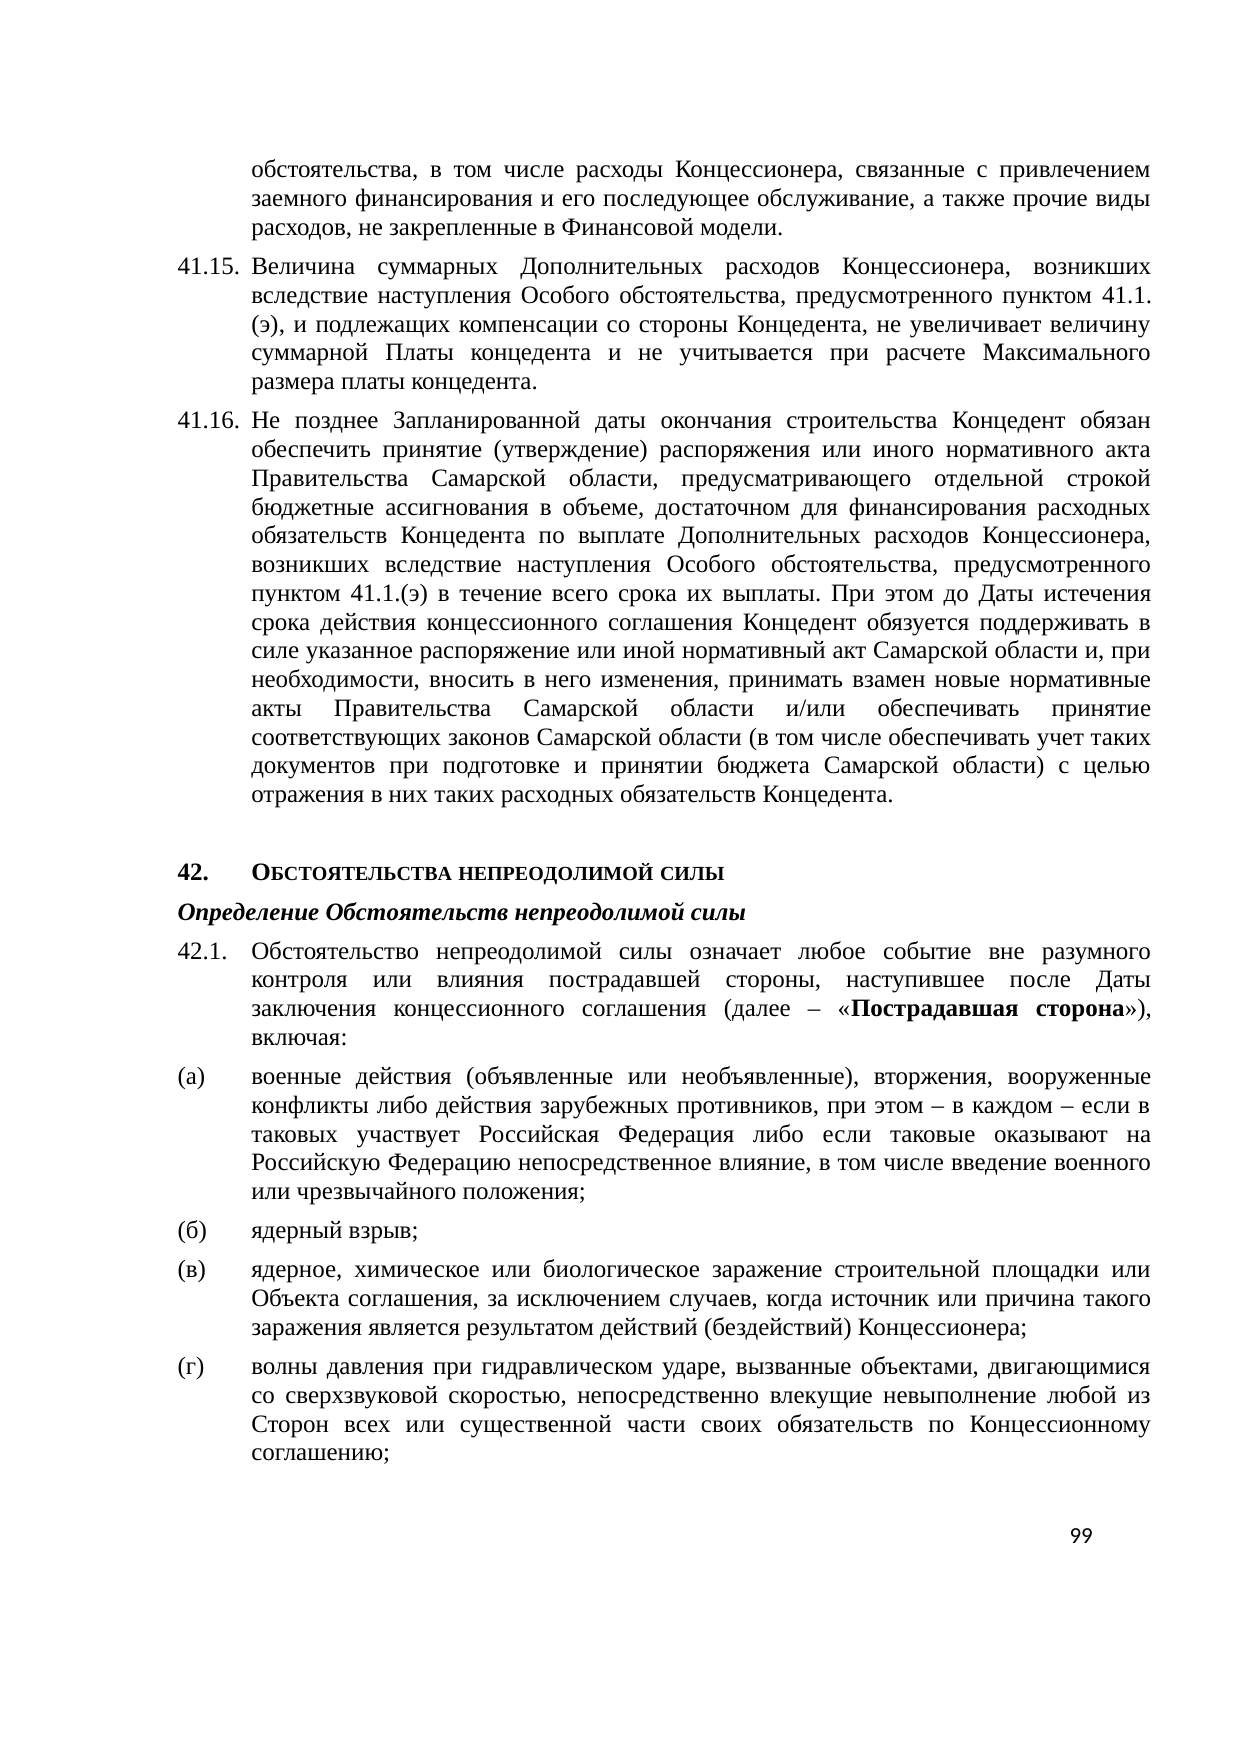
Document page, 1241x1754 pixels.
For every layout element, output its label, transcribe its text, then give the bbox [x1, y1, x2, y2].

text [177, 154, 1152, 241]
text Величина суммарных Дополнительных расходов Концессионера, возникших вследствие наступления Особого обстоятельства, предусмотренного пунктом 41.1(э), и подлежащих компенсации со стороны Концедента, не увеличивает величину суммарной Платы концедента и не учитывается при расчете Максимального размера платы концедента. [177, 251, 1152, 395]
text ядерное, химическое или биологическое заражение строительной площадки или Объекта соглашения, за исключением случаев, когда источник или причина такого заражения является результатом действий (бездействий) Концессионера; [177, 1254, 1152, 1341]
text волны давления при гидравлическом ударе, вызванные объектами, двигающимися со сверхзвуковой скоростью, непосредственно влекущие невыполнение любой из Сторон всех или существенной части своих обязательств по Концессионному соглашению; [177, 1351, 1152, 1466]
text военные действия (объявленные или необъявленные), вторжения, вооруженные конфликты либо действия зарубежных противников, при этом – в каждом – если в таковых участвует Российская Федерация либо если таковые оказывают на Российскую Федерацию непосредственное влияние, в том числе введение военного или чрезвычайного положения; [177, 1061, 1152, 1205]
text Обстоятельство непреодолимой силы означает любое событие вне разумного контроля или влияния пострадавшей стороны, наступившее после Даты заключения концессионного соглашения (далее – «Пострадавшая сторона»), включая: [177, 936, 1152, 1051]
text Обстоятельства непреодолимой силы [177, 857, 1152, 886]
text Не позднее Запланированной даты окончания строительства Концедент обязан обеспечить принятие (утверждение) распоряжения или иного нормативного акта Правительства Самарской области, предусматривающего отдельной строкой бюджетные ассигнования в объеме, достаточном для финансирования расходных обязательств Концедента по выплате Дополнительных расходов Концессионера, возникших вследствие наступления Особого обстоятельства, предусмотренного пунктом 41.1(э) в течение всего срока их выплаты. При этом до Даты истечения срока действия концессионного соглашения Концедент обязуется поддерживать в силе указанное распоряжение или иной нормативный акт Самарской области и, при необходимости, вносить в него изменения, принимать взамен новые нормативные акты Правительства Самарской области и/или обеспечивать принятие соответствующих законов Самарской области (в том числе обеспечивать учет таких документов при подготовке и принятии бюджета Самарской области) с целью отражения в них таких расходных обязательств Концедента. [177, 405, 1152, 808]
text Определение Обстоятельств непреодолимой силы [177, 897, 1152, 925]
text ядерный взрыв; [177, 1215, 1152, 1244]
